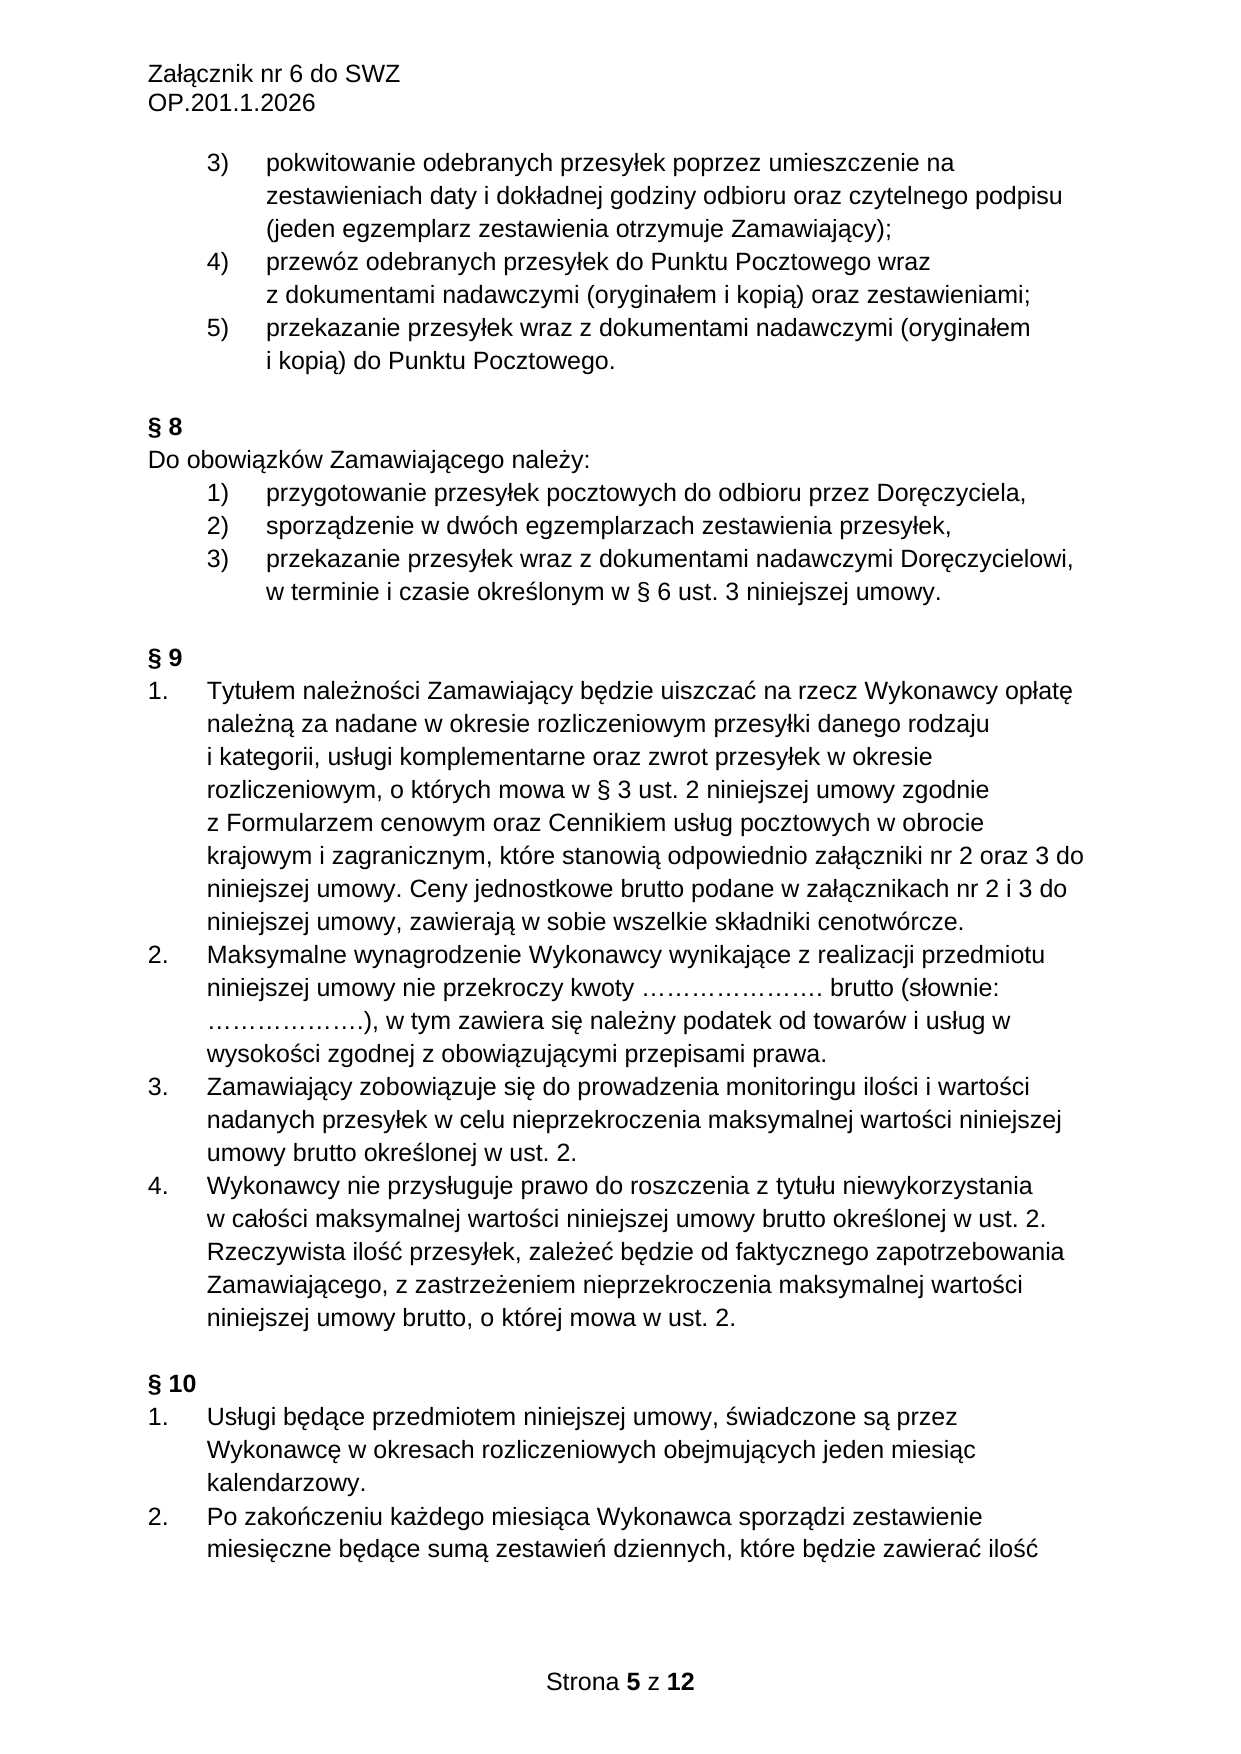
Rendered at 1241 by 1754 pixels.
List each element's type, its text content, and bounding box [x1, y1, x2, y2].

text § 9 [148, 643, 1093, 672]
list Usługi będące przedmiotem niniejszej umowy, świadczone są przez Wykonawcę w okresach rozliczeniowych obejmujących jeden miesiąc kalendarzowy. [148, 1402, 1093, 1497]
text § 8 [148, 412, 1093, 441]
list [148, 1501, 1093, 1563]
list przekazanie przesyłek wraz z dokumentami nadawczymi Doręczycielowi, w terminie i czasie określonym w § 6 ust. 3 niniejszej umowy. [207, 544, 1093, 606]
list przekazanie przesyłek wraz z dokumentami nadawczymi (oryginałem i kopią) do Punktu Pocztowego. [207, 313, 1093, 374]
list sporządzenie w dwóch egzemplarzach zestawienia przesyłek, [207, 511, 1093, 539]
text Do obowiązków Zamawiającego należy: [148, 445, 1093, 473]
text § 10 [148, 1369, 1093, 1398]
list przygotowanie przesyłek pocztowych do odbioru przez Doręczyciela, [207, 478, 1093, 507]
list Zamawiający zobowiązuje się do prowadzenia monitoringu ilości i wartości nadanych przesyłek w celu nieprzekroczenia maksymalnej wartości niniejszej umowy brutto określonej w ust. 2. [148, 1072, 1093, 1167]
list pokwitowanie odebranych przesyłek poprzez umieszczenie na zestawieniach daty i dokładnej godziny odbioru oraz czytelnego podpisu (jeden egzemplarz zestawienia otrzymuje Zamawiający); [207, 148, 1093, 242]
list przewóz odebranych przesyłek do Punktu Pocztowego wraz z dokumentami nadawczymi (oryginałem i kopią) oraz zestawieniami; [207, 247, 1093, 308]
list Tytułem należności Zamawiający będzie uiszczać na rzecz Wykonawcy opłatę należną za nadane w okresie rozliczeniowym przesyłki danego rodzaju i kategorii, usługi komplementarne oraz zwrot przesyłek w okresie rozliczeniowym, o których mowa w § 3 ust. 2 niniejszej umowy zgodnie z Formularzem cenowym oraz Cennikiem usług pocztowych w obrocie krajowym i zagranicznym, które stanowią odpowiednio załączniki nr 2 oraz 3 do niniejszej umowy. Ceny jednostkowe brutto podane w załącznikach nr 2 i 3 do niniejszej umowy, zawierają w sobie wszelkie składniki cenotwórcze. [148, 676, 1093, 936]
list Maksymalne wynagrodzenie Wykonawcy wynikające z realizacji przedmiotu niniejszej umowy nie przekroczy kwoty …………………. brutto (słownie: ……………….), w tym zawiera się należny podatek od towarów i usług w wysokości zgodnej z obowiązującymi przepisami prawa. [148, 940, 1093, 1068]
list Wykonawcy nie przysługuje prawo do roszczenia z tytułu niewykorzystania w całości maksymalnej wartości niniejszej umowy brutto określonej w ust. 2. Rzeczywista ilość przesyłek, zależeć będzie od faktycznego zapotrzebowania Zamawiającego, z zastrzeżeniem nieprzekroczenia maksymalnej wartości niniejszej umowy brutto, o której mowa w ust. 2. [148, 1171, 1093, 1332]
